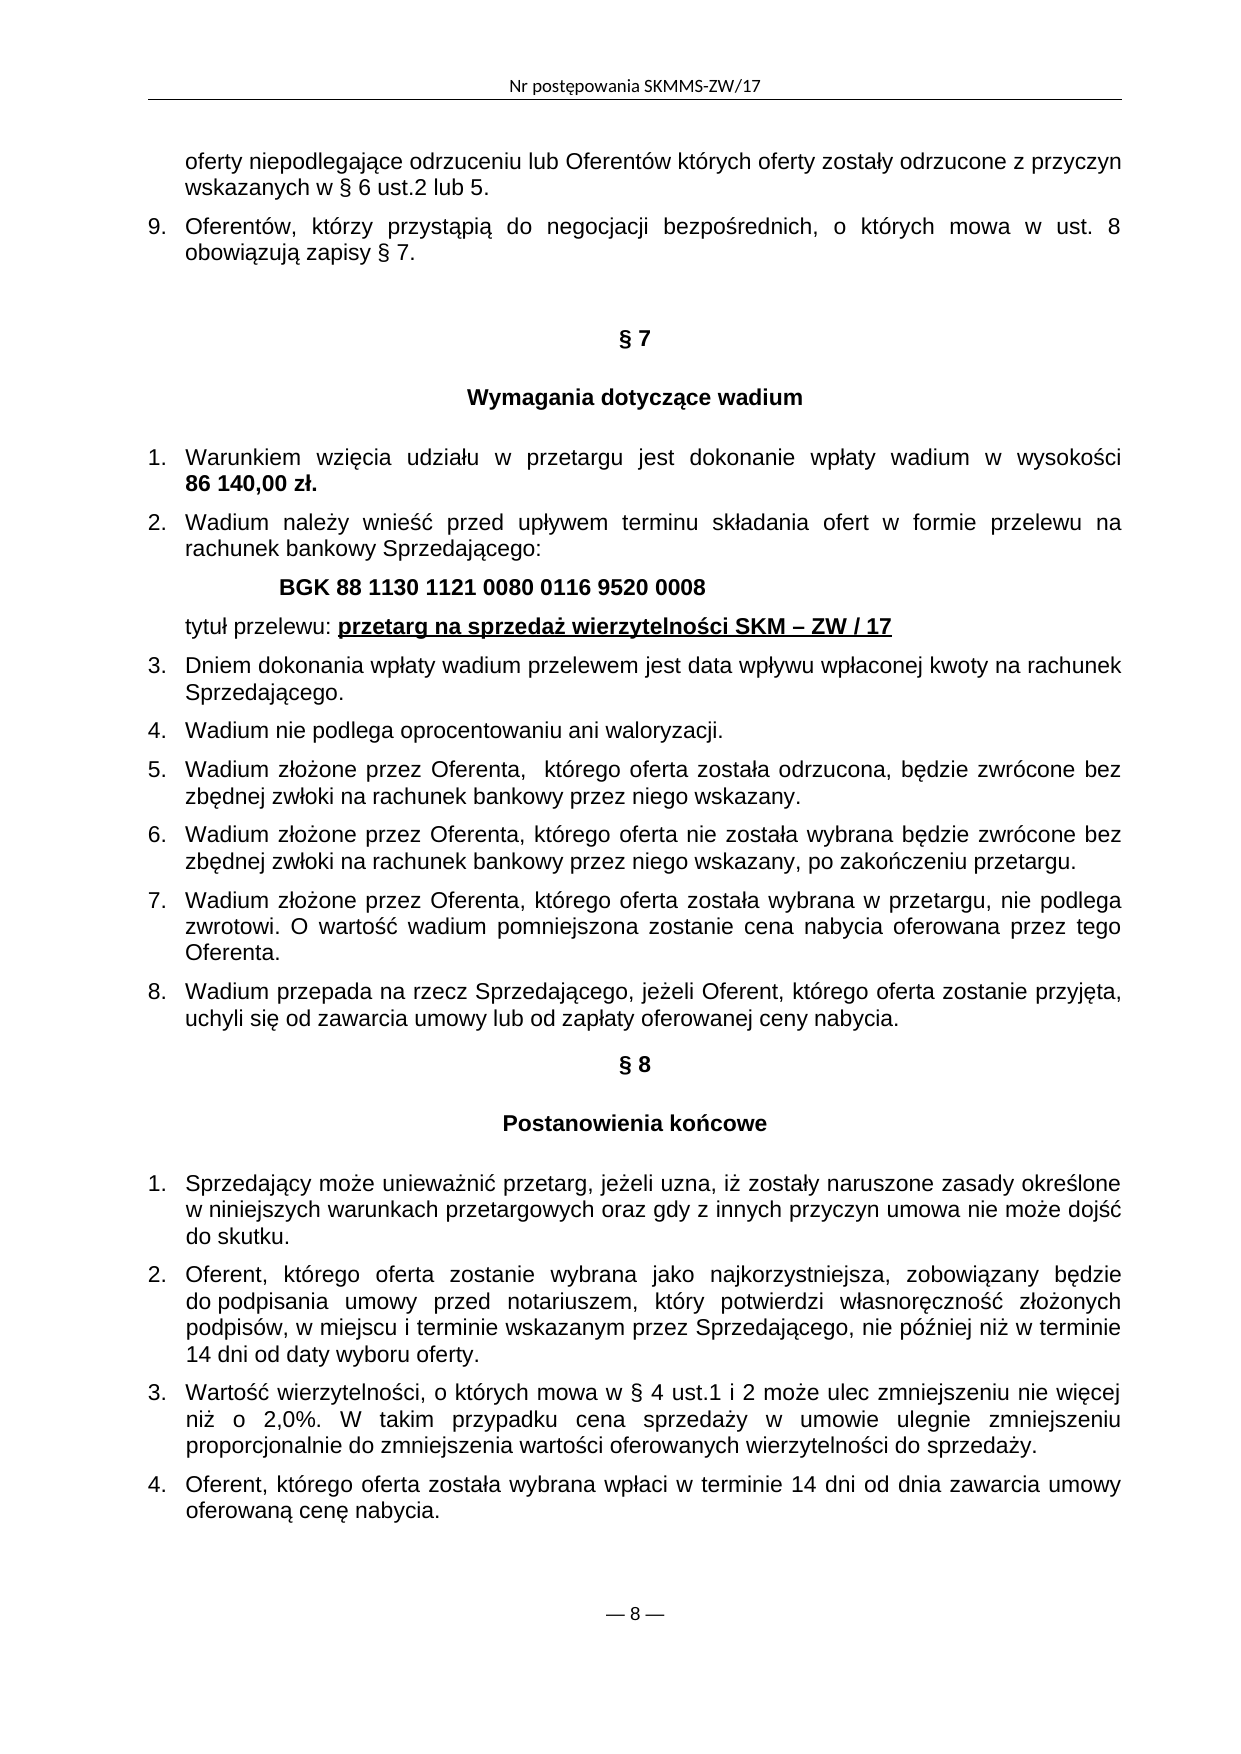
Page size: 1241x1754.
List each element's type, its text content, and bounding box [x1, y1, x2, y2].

text § 7 [148, 324, 1122, 351]
list Dniem dokonania wpłaty wadium przelewem jest data wpływu wpłaconej kwoty na rachunek Sprzedającego. [148, 652, 1122, 705]
list Wadium złożone przez Oferenta, którego oferta została wybrana w przetargu, nie podlega zwrotowi. O wartość wadium pomniejszona zostanie cena nabycia oferowana przez tego Oferenta. [148, 887, 1122, 966]
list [148, 148, 1122, 200]
list Wadium nie podlega oprocentowaniu ani waloryzacji. [148, 717, 1122, 744]
list Oferentów, którzy przystąpią do negocjacji bezpośrednich, o których mowa w ust. 8 obowiązują zapisy § 7. [148, 213, 1122, 266]
list Wadium przepada na rzecz Sprzedającego, jeżeli Oferent, którego oferta zostanie przyjęta, uchyli się od zawarcia umowy lub od zapłaty oferowanej ceny nabycia. [148, 978, 1122, 1031]
list Wartość wierzytelności, o których mowa w § 4 ust.1 i 2 może ulec zmniejszeniu nie więcej niż o 2,0%. W takim przypadku cena sprzedaży w umowie ulegnie zmniejszeniu proporcjonalnie do zmniejszenia wartości oferowanych wierzytelności do sprzedaży. [148, 1379, 1122, 1458]
list Oferent, którego oferta została wybrana wpłaci w terminie 14 dni od dnia zawarcia umowy oferowaną cenę nabycia. [148, 1471, 1122, 1524]
list Wadium złożone przez Oferenta, którego oferta została odrzucona, będzie zwrócone bez zbędnej zwłoki na rachunek bankowy przez niego wskazany. [148, 756, 1122, 809]
text § 8 [148, 1051, 1122, 1077]
text Postanowienia końcowe [148, 1110, 1122, 1137]
text Wymagania dotyczące wadium [148, 384, 1122, 410]
text BGK 88 1130 1121 0080 0116 9520 0008 [279, 574, 1122, 600]
text tytuł przelewu: przetarg na sprzedaż wierzytelności SKM – ZW / 17 [148, 613, 1122, 639]
list Sprzedający może unieważnić przetarg, jeżeli uzna, iż zostały naruszone zasady określone w niniejszych warunkach przetargowych oraz gdy z innych przyczyn umowa nie może dojść do skutku. [148, 1170, 1122, 1249]
list Wadium należy wnieść przed upływem terminu składania ofert w formie przelewu na rachunek bankowy Sprzedającego: [148, 509, 1122, 561]
list Wadium złożone przez Oferenta, którego oferta nie została wybrana będzie zwrócone bez zbędnej zwłoki na rachunek bankowy przez niego wskazany, po zakończeniu przetargu. [148, 821, 1122, 874]
list Oferent, którego oferta zostanie wybrana jako najkorzystniejsza, zobowiązany będzie do podpisania umowy przed notariuszem, który potwierdzi własnoręczność złożonych podpisów, w miejscu i terminie wskazanym przez Sprzedającego, nie później niż w terminie 14 dni od daty wyboru oferty. [148, 1261, 1122, 1367]
list Warunkiem wzięcia udziału w przetargu jest dokonanie wpłaty wadium w wysokości 86 140,00 zł. [148, 443, 1122, 496]
